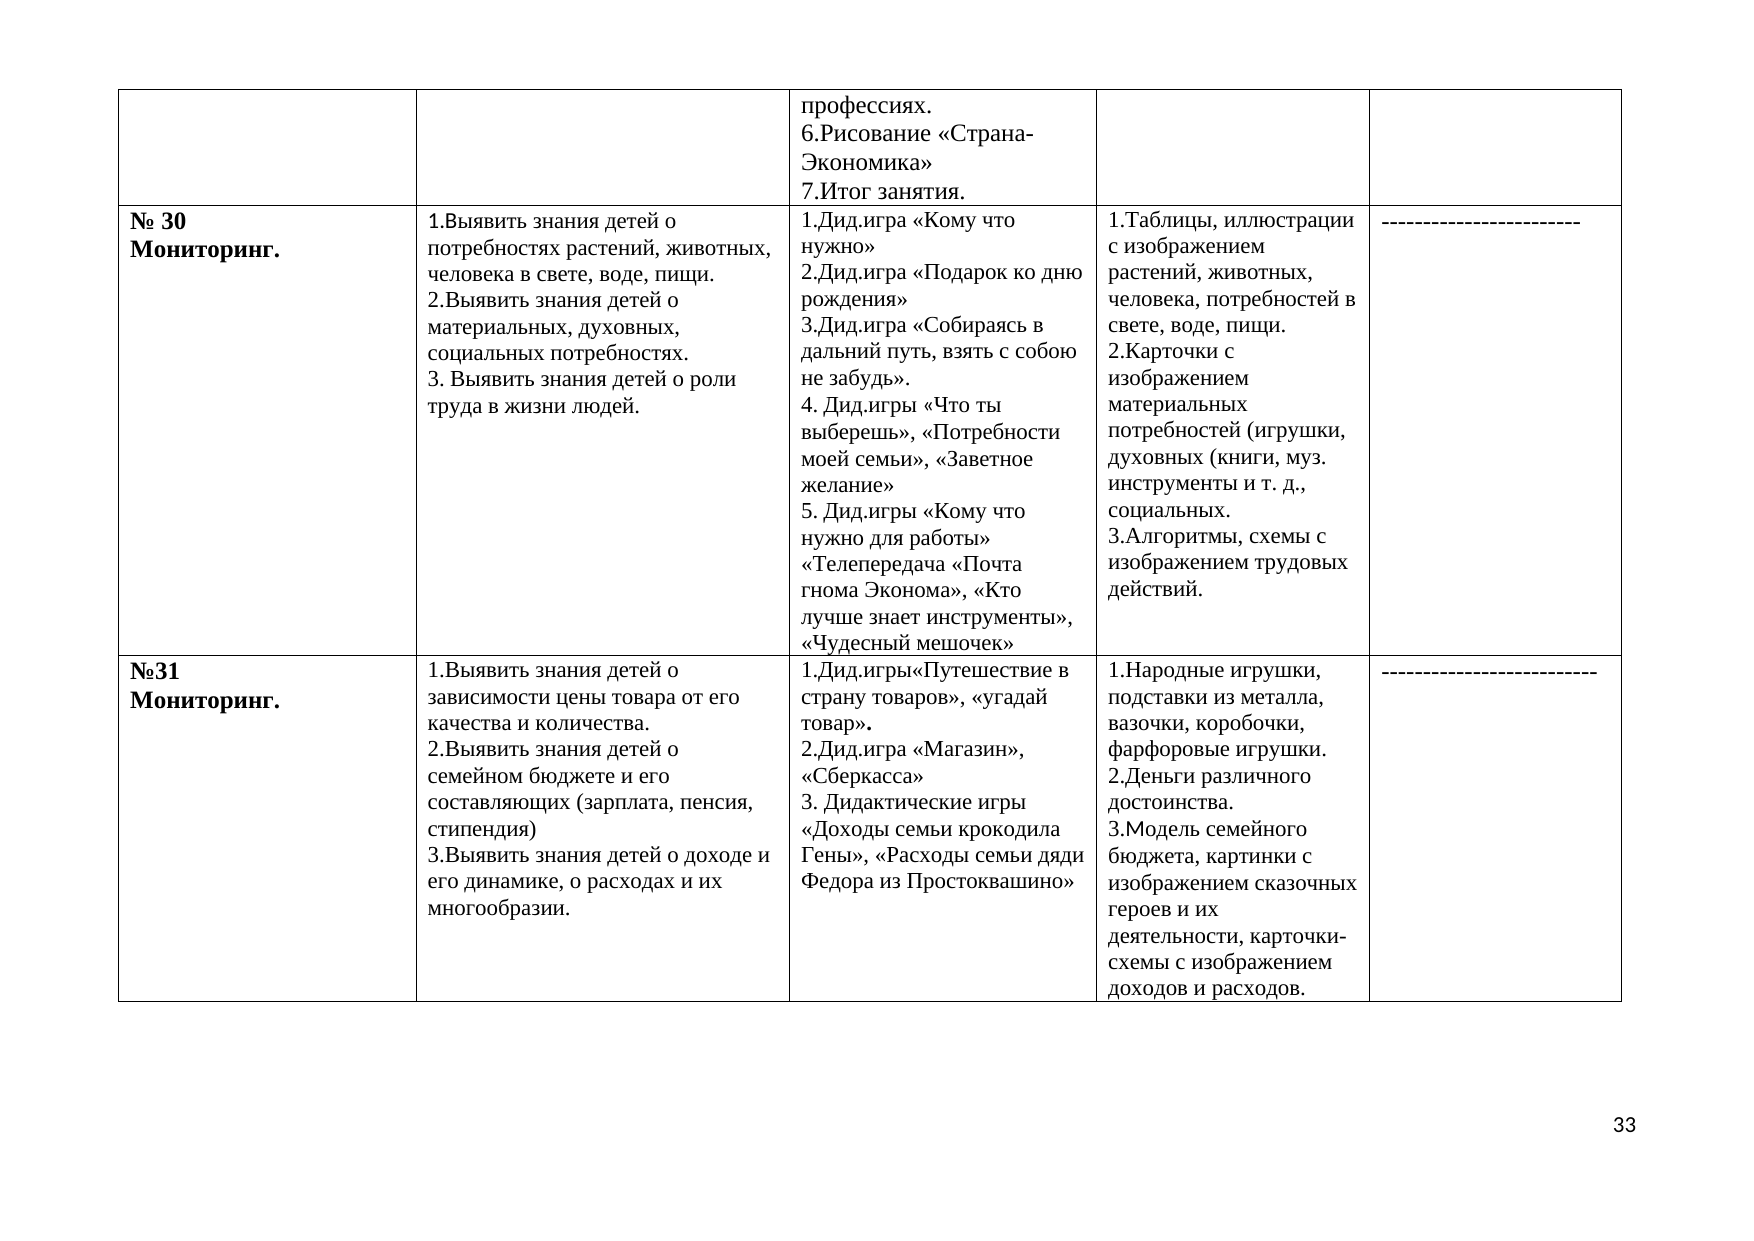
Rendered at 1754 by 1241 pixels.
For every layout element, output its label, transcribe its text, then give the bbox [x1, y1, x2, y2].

table_cell №31 Мониторинг. [119, 656, 416, 1001]
table_cell 1.Народные игрушки, подставки из металла, вазочки, коробочки, фарфоровые игрушки. 2.Деньги различного достоинства. 3.Модель семейного бюджета, картинки с изображением сказочных героев и их деятельности, карточки-схемы с изображением доходов и расходов. [1097, 656, 1369, 1001]
table_cell 1.Дид.игры«Путешествие в страну товаров», «угадай товар». 2.Дид.игра «Магазин», «Сберкасса» 3. Дидактические игры «Доходы семьи крокодила Гены», «Расходы семьи дяди Федора из Простоквашино» [790, 656, 1096, 1001]
table_cell 1.Выявить знания детей о зависимости цены товара от его качества и количества. 2.Выявить знания детей о семейном бюджете и его составляющих (зарплата, пенсия, стипендия) 3.Выявить знания детей о доходе и его динамике, о расходах и их многообразии. [417, 656, 789, 1001]
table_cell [1370, 90, 1621, 205]
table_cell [417, 90, 789, 205]
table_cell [119, 90, 416, 205]
table_cell № 30 Мониторинг. [119, 206, 416, 655]
table_cell 1.Выявить знания детей о потребностях растений, животных, человека в свете, воде, пищи. 2.Выявить знания детей о материальных, духовных, социальных потребностях. 3. Выявить знания детей о роли труда в жизни людей. [417, 206, 789, 655]
table_cell 1.Таблицы, иллюстрации с изображением растений, животных, человека, потребностей в свете, воде, пищи. 2.Карточки с изображением материальных потребностей (игрушки, духовных (книги, муз. инструменты и т. д., социальных. 3.Алгоритмы, схемы с изображением трудовых действий. [1097, 206, 1369, 655]
table_cell ------------------------ [1370, 206, 1621, 655]
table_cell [790, 90, 1096, 205]
table_cell 1.Дид.игра «Кому что нужно» 2.Дид.игра «Подарок ко дню рождения» 3.Дид.игра «Собираясь в дальний путь, взять с собою не забудь». 4. Дид.игры «Что ты выберешь», «Потребности моей семьи», «Заветное желание» 5. Дид.игры «Кому что нужно для работы» «Телепередача «Почта гнома Эконома», «Кто лучше знает инструменты», «Чудесный мешочек» [790, 206, 1096, 655]
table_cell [1097, 90, 1369, 205]
table_cell -------------------------- [1370, 656, 1621, 1001]
